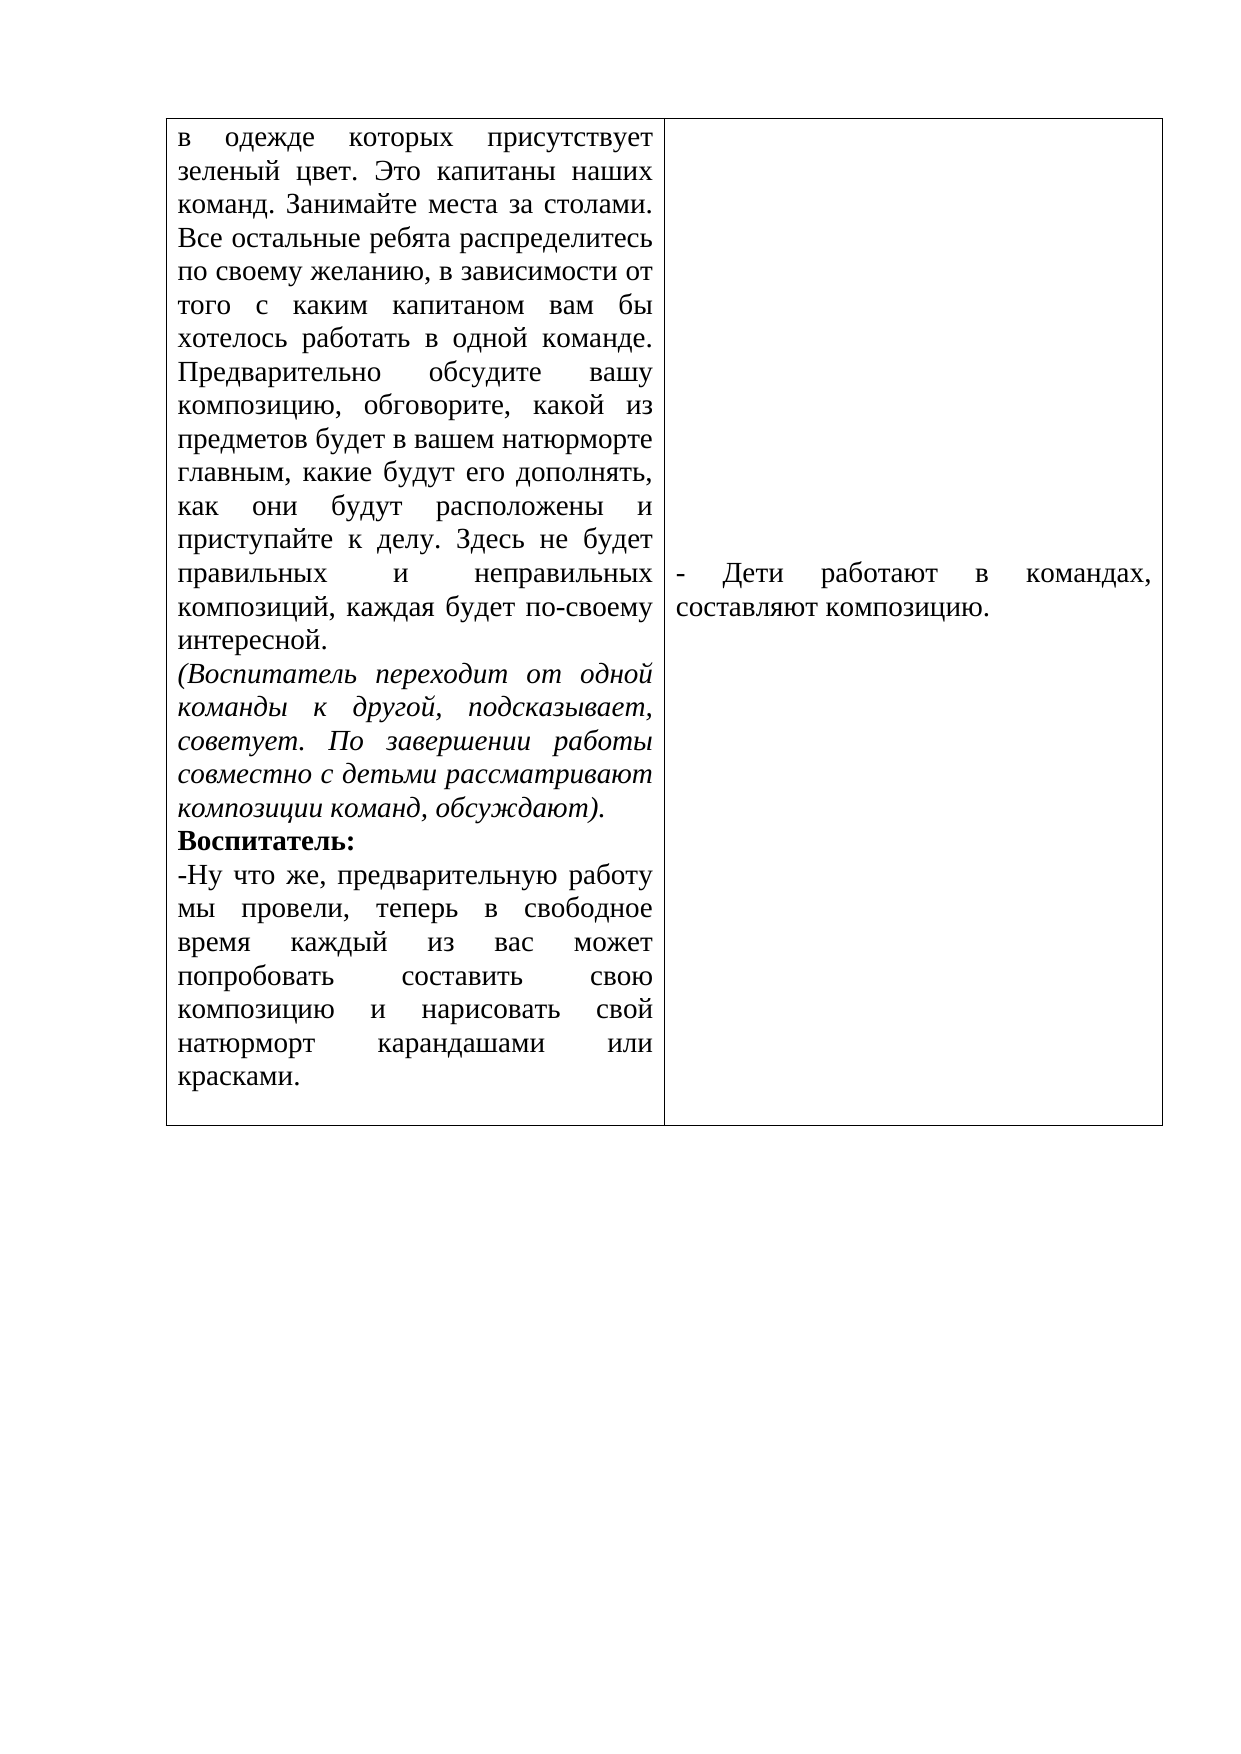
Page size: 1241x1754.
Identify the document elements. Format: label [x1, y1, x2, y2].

table_cell [665, 119, 1162, 1125]
table_cell [167, 119, 664, 1125]
